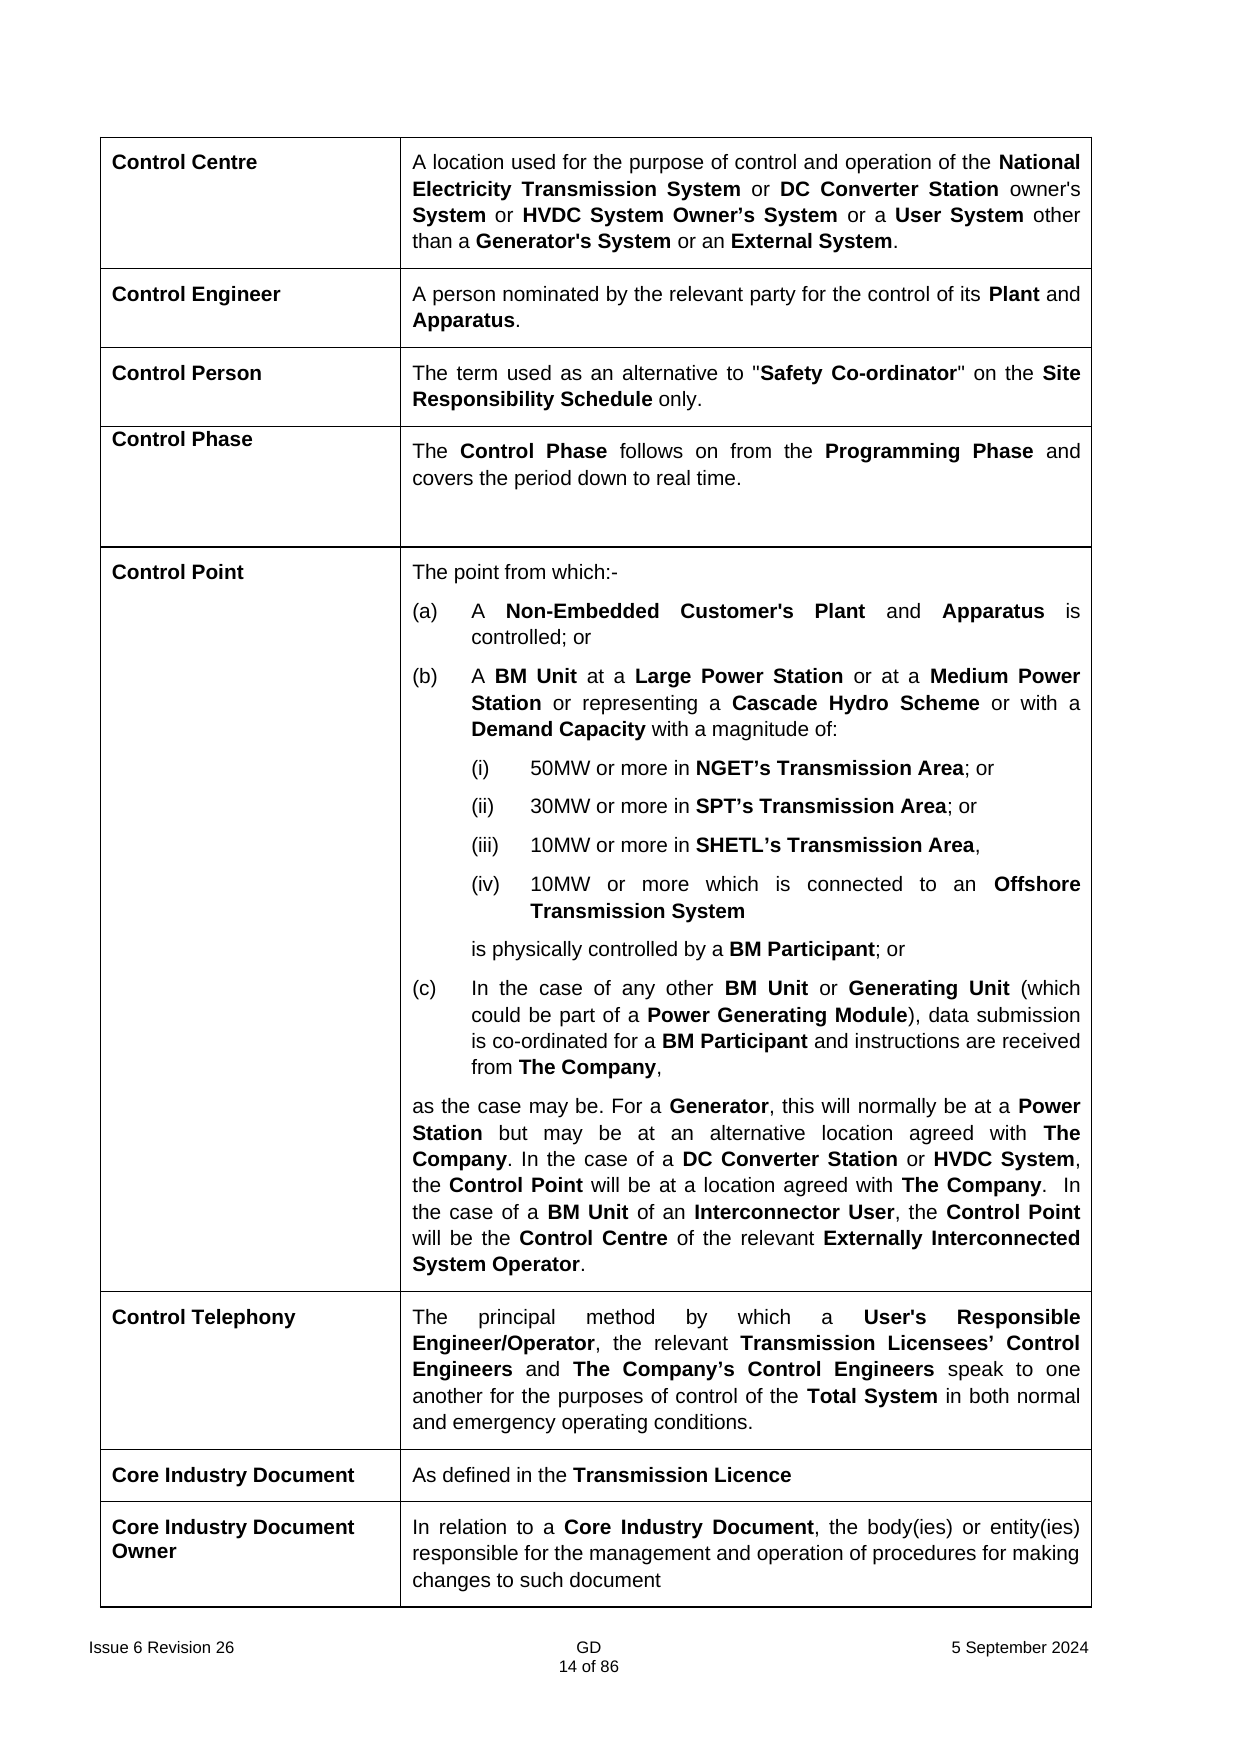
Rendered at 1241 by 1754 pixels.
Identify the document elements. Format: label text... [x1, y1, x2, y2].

table_cell The point from which:- (a) A Non-Embedded Customer's Plant and Apparatus is controlled; or (b) A BM Unit at a Large Power Station or at a Medium Power Station or representing a Cascade Hydro Scheme or with a Demand Capacity with a magnitude of: (i) 50MW or more in NGET’s Transmission Area; or (ii) 30MW or more in SPT’s Transmission Area; or (iii) 10MW or more in SHETL’s Transmission Area, (iv) 10MW or more which is connected to an Offshore Transmission System is physically controlled by a BM Participant; or (c) In the case of any other BM Unit or Generating Unit (which could be part of a Power Generating Module), data submission is co-ordinated for a BM Participant and instructions are received from The Company, as the case may be. For a Generator, this will normally be at a Power Station but may be at an alternative location agreed with The Company. In the case of a DC Converter Station or HVDC System, the Control Point will be at a location agreed with The Company. In the case of a BM Unit of an Interconnector User, the Control Point will be the Control Centre of the relevant Externally Interconnected System Operator. [401, 548, 1091, 1291]
table_cell Core Industry Document [101, 1450, 400, 1501]
table_cell As defined in the Transmission Licence [401, 1450, 1091, 1501]
table_cell Control Telephony [101, 1292, 400, 1449]
table_cell Core Industry Document Owner [101, 1502, 400, 1606]
table_cell A person nominated by the relevant party for the control of its Plant and Apparatus. [401, 269, 1091, 347]
table_cell The Control Phase follows on from the Programming Phase and covers the period down to real time. [401, 427, 1091, 546]
table_cell The principal method by which a User's Responsible Engineer/Operator, the relevant Transmission Licensees’ Control Engineers and The Company’s Control Engineers speak to one another for the purposes of control of the Total System in both normal and emergency operating conditions. [401, 1292, 1091, 1449]
table_cell Control Point [101, 548, 400, 1291]
table_cell Control Phase [101, 427, 400, 546]
table_cell In relation to a Core Industry Document, the body(ies) or entity(ies) responsible for the management and operation of procedures for making changes to such document [401, 1502, 1091, 1606]
table_cell A location used for the purpose of control and operation of the National Electricity Transmission System or DC Converter Station owner's System or HVDC System Owner’s System or a User System other than a Generator's System or an External System. [401, 138, 1091, 268]
table_cell Control Engineer [101, 269, 400, 347]
table_cell The term used as an alternative to "Safety Co-ordinator" on the Site Responsibility Schedule only. [401, 348, 1091, 426]
table_cell Control Centre [101, 138, 400, 268]
table_cell Control Person [101, 348, 400, 426]
